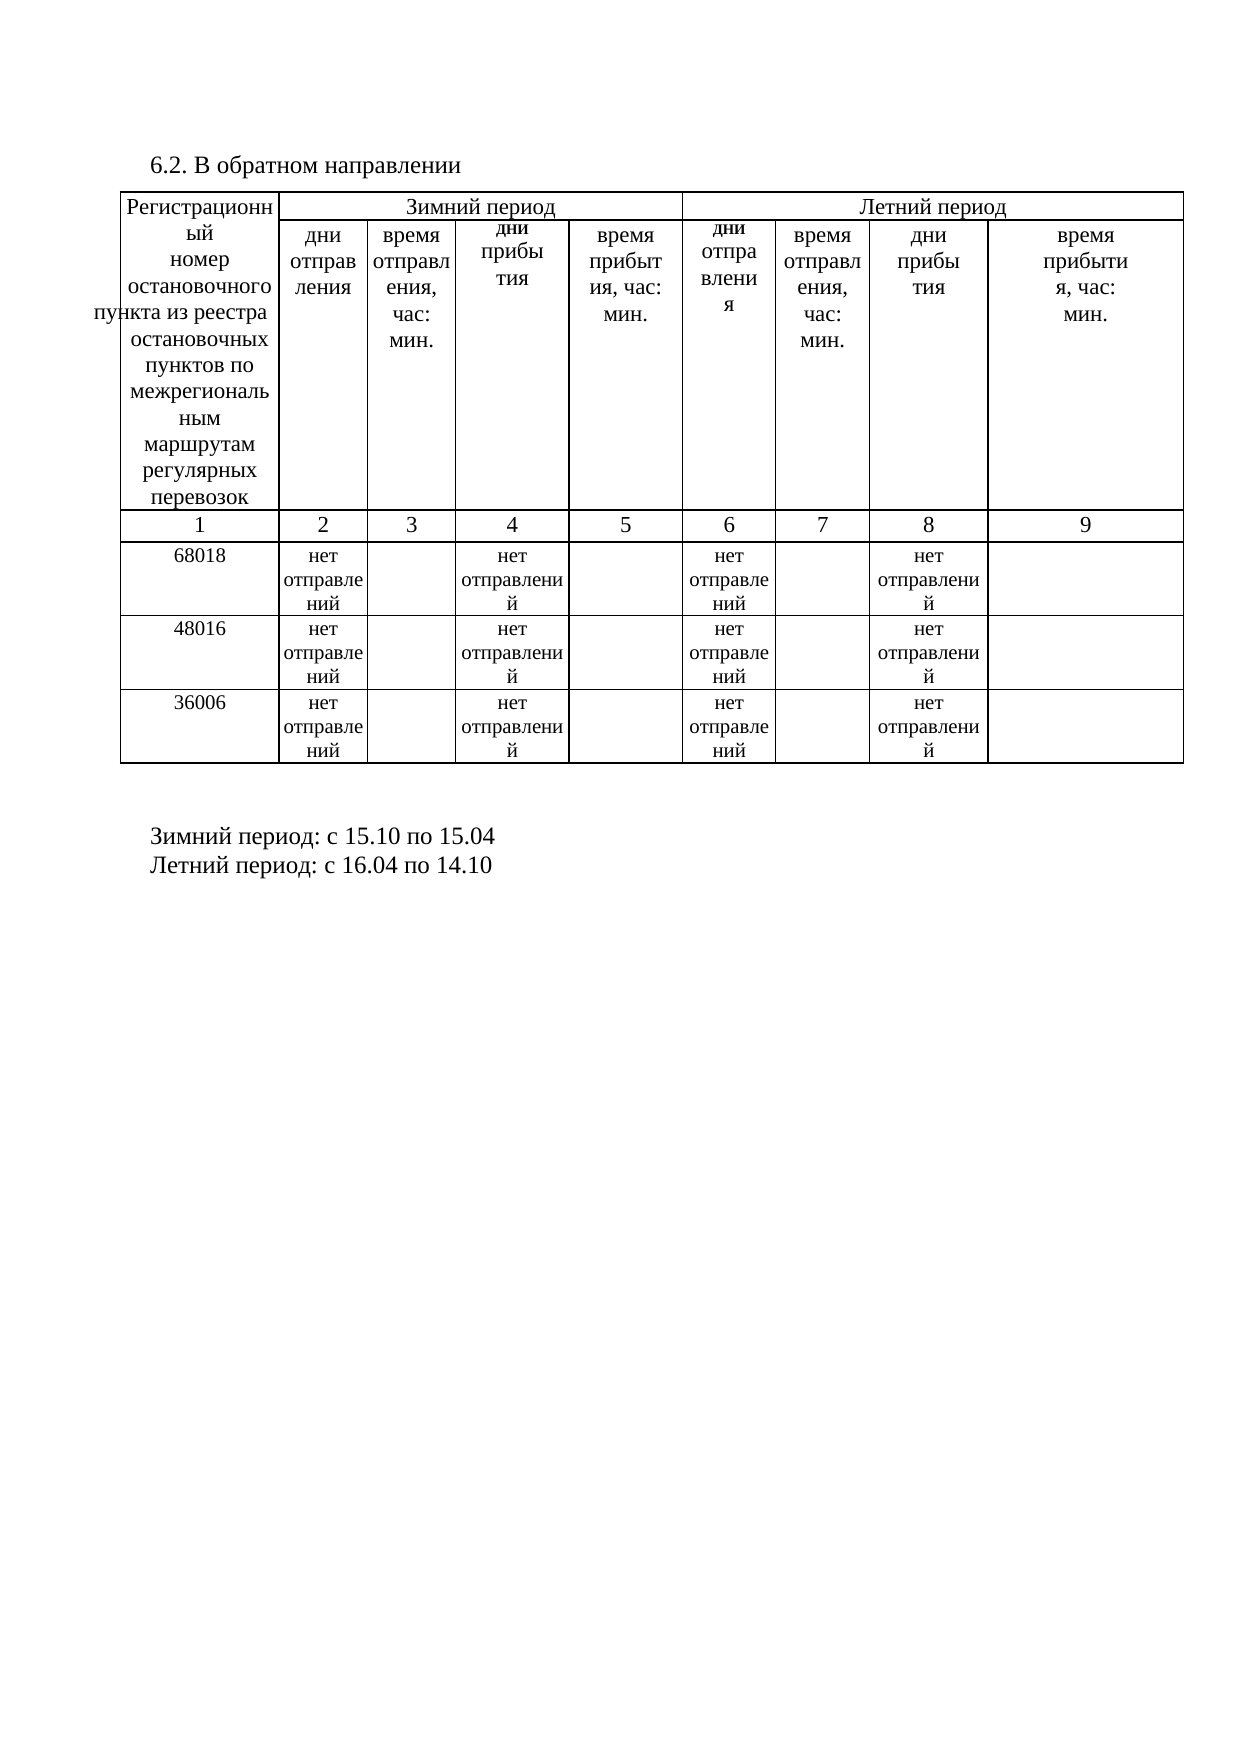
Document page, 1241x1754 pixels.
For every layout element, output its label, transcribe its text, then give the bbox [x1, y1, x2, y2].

table_cell нет отправлений [280, 690, 367, 762]
table_cell 48016 [121, 616, 278, 688]
table_cell 2 [280, 511, 367, 541]
table_cell нет отправлений [870, 616, 987, 688]
table_cell [368, 543, 455, 615]
table_cell ДНИ прибы тия [456, 221, 568, 509]
table_header Регистрационный номер остановочного пункта из реестра остановочных пунктов по межрегиональным маршрутам регулярных перевозок [121, 193, 278, 509]
text 6.2. В обратном направлении [150, 150, 1090, 179]
table_cell 1 [121, 511, 278, 541]
text Летний период: с 16.04 по 14.10 [150, 850, 1090, 879]
table_cell нет отправлений [683, 543, 775, 615]
table_cell нет отправлений [870, 690, 987, 762]
table_cell время отправл ения, час: мин. [368, 221, 455, 509]
table_cell нет отправлений [683, 690, 775, 762]
table_cell нет отправлений [280, 543, 367, 615]
table_cell дни прибы тия [870, 221, 987, 509]
table_cell нет отправлений [456, 543, 568, 615]
text Зимний период: с 15.10 по 15.04 [150, 821, 1090, 850]
table_cell 5 [570, 511, 682, 541]
table_cell нет отправлений [280, 616, 367, 688]
table_cell [776, 543, 869, 615]
table_cell [989, 690, 1183, 762]
table_cell [368, 690, 455, 762]
table_cell [368, 616, 455, 688]
table_cell 68018 [121, 543, 278, 615]
table_cell время прибыти я, час: мин. [989, 221, 1183, 509]
table_cell [776, 690, 869, 762]
table_header Зимний период [280, 193, 682, 219]
table_cell [570, 616, 682, 688]
table_cell нет отправлений [456, 690, 568, 762]
table_cell нет отправлений [456, 616, 568, 688]
table_cell время прибыт ия, час: мин. [570, 221, 682, 509]
table_cell 9 [989, 511, 1183, 541]
table_cell нет отправлений [870, 543, 987, 615]
table_header Летний период [683, 193, 1183, 219]
table_cell 4 [456, 511, 568, 541]
table_cell 3 [368, 511, 455, 541]
table_cell 8 [870, 511, 987, 541]
table_cell время отправл ения, час: мин. [776, 221, 869, 509]
table_cell [989, 616, 1183, 688]
table_cell дни отправ ления [280, 221, 367, 509]
table_cell ДНИ отпра влени я [683, 221, 775, 509]
table_cell 7 [776, 511, 869, 541]
table_cell 36006 [121, 690, 278, 762]
table_cell [776, 616, 869, 688]
table_cell [989, 543, 1183, 615]
table_cell 6 [683, 511, 775, 541]
table_cell [570, 543, 682, 615]
table_cell нет отправлений [683, 616, 775, 688]
table_cell [570, 690, 682, 762]
